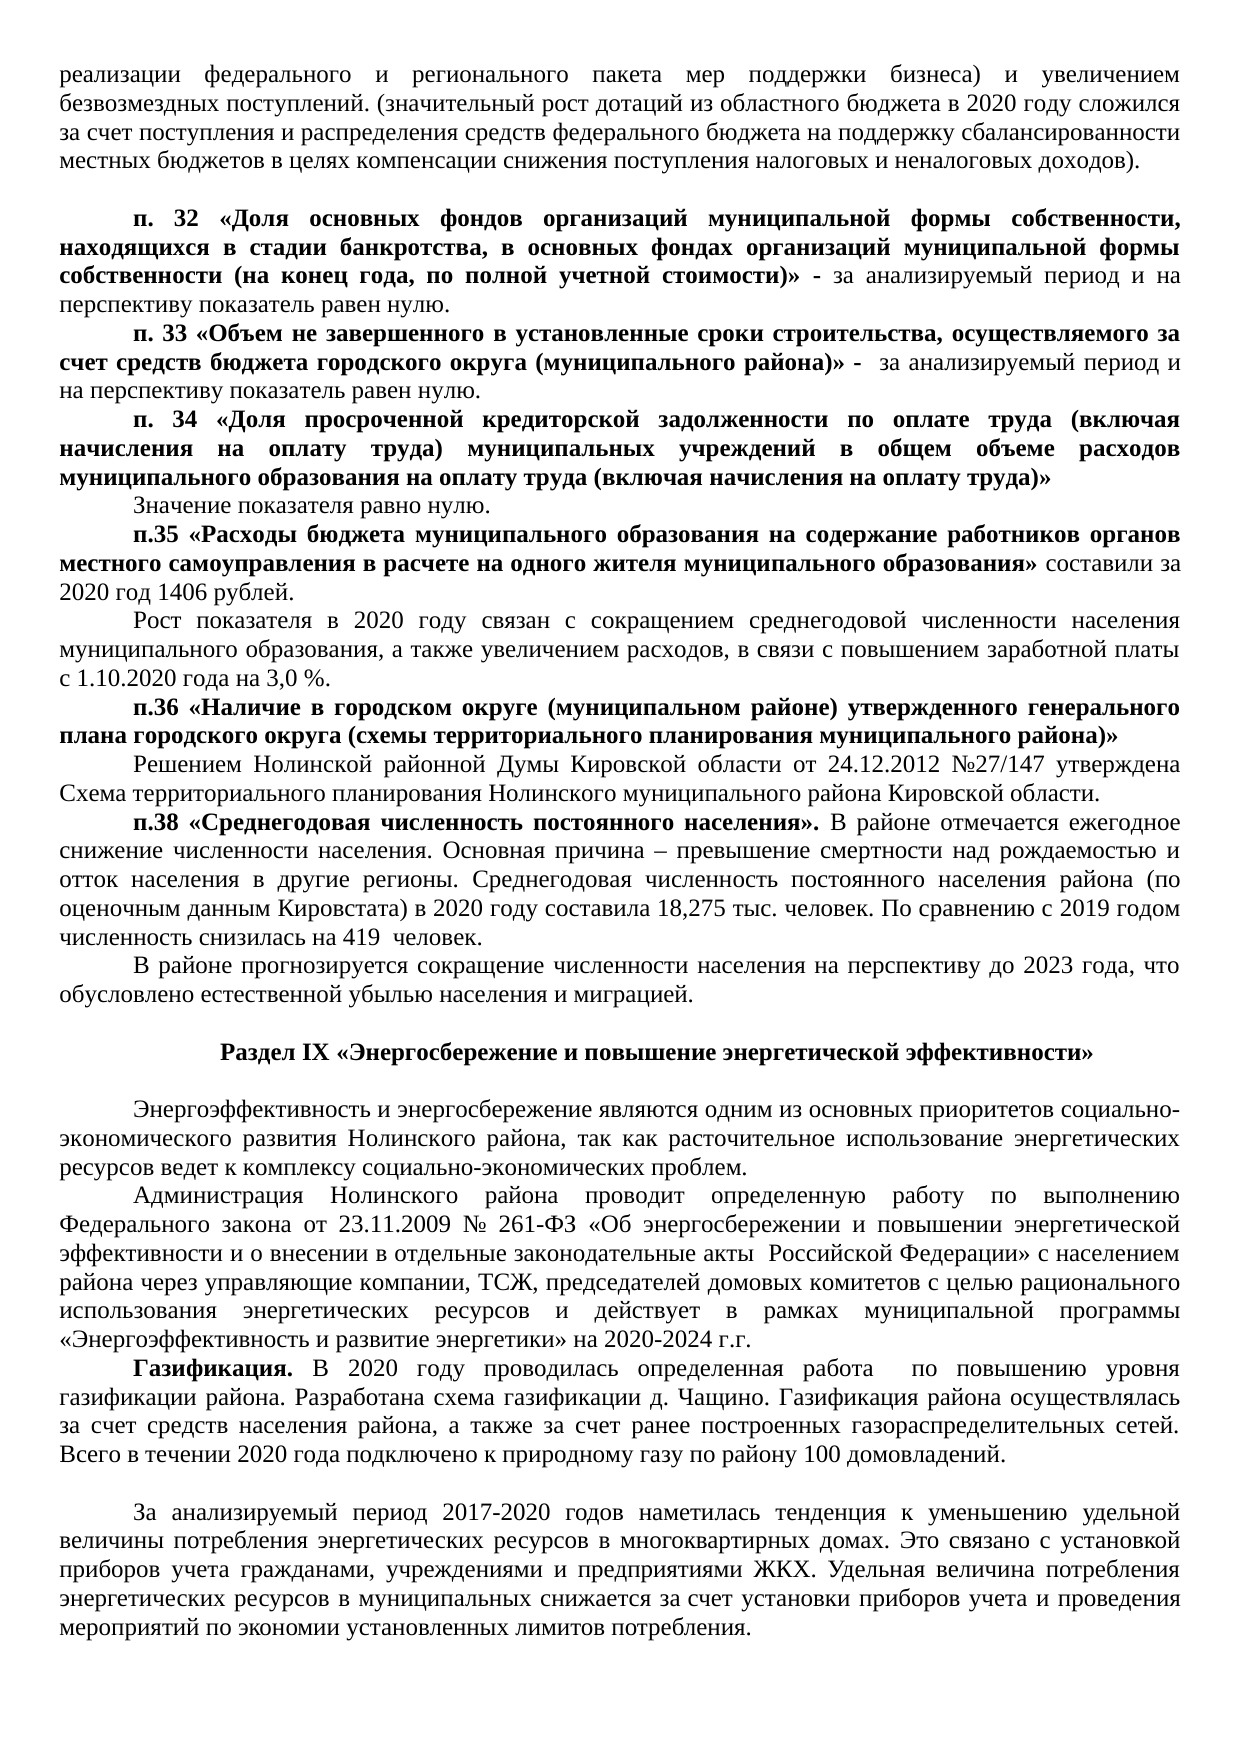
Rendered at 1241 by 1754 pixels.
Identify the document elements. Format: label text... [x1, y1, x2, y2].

text Значение показателя равно нулю. [59, 490, 1181, 519]
text За анализируемый период 2017-2020 годов наметилась тенденция к уменьшению удельной величины потребления энергетических ресурсов в многоквартирных домах. Это связано с установкой приборов учета гражданами, учреждениями и предприятиями ЖКХ. Удельная величина потребления энергетических ресурсов в муниципальных снижается за счет установки приборов учета и проведения мероприятий по экономии установленных лимитов потребления. [59, 1497, 1181, 1640]
text п.35 «Расходы бюджета муниципального образования на содержание работников органов местного самоуправления в расчете на одного жителя муниципального образования» составили за 2020 год 1406 рублей. [59, 519, 1181, 605]
text п. 33 «Объем не завершенного в установленные сроки строительства, осуществляемого за счет средств бюджета городского округа (муниципального района)» - за анализируемый период и на перспективу показатель равен нулю. [59, 318, 1181, 404]
text Газификация. В 2020 году проводилась определенная работа по повышению уровня газификации района. Разработана схема газификации д. Чащино. Газификация района осуществлялась за счет средств населения района, а также за счет ранее построенных газораспределительных сетей. Всего в течении 2020 года подключено к природному газу по району 100 домовладений. [59, 1353, 1181, 1468]
text п.38 «Среднегодовая численность постоянного населения». В районе отмечается ежегодное снижение численности населения. Основная причина – превышение смертности над рождаемостью и отток населения в другие регионы. Среднегодовая численность постоянного населения района (по оценочным данным Кировстата) в 2020 году составила 18,275 тыс. человек. По сравнению с 2019 годом численность снизилась на 419 человек. [59, 807, 1181, 950]
text Энергоэффективность и энергосбережение являются одним из основных приоритетов социально-экономического развития Нолинского района, так как расточительное использование энергетических ресурсов ведет к комплексу социально-экономических проблем. [59, 1094, 1181, 1180]
text п.36 «Наличие в городском округе (муниципальном районе) утвержденного генерального плана городского округа (схемы территориального планирования муниципального района)» [59, 692, 1181, 749]
text Решением Нолинской районной Думы Кировской области от 24.12.2012 №27/147 утверждена Схема территориального планирования Нолинского муниципального района Кировской области. [59, 749, 1181, 807]
text Рост показателя в 2020 году связан с сокращением среднегодовой численности населения муниципального образования, а также увеличением расходов, в связи с повышением заработной платы с 1.10.2020 года на 3,0 %. [59, 605, 1181, 692]
text п. 34 «Доля просроченной кредиторской задолженности по оплате труда (включая начисления на оплату труда) муниципальных учреждений в общем объеме расходов муниципального образования на оплату труда (включая начисления на оплату труда)» [59, 404, 1181, 490]
text Раздел IX «Энергосбережение и повышение энергетической эффективности» [59, 1037, 1181, 1065]
text В районе прогнозируется сокращение численности населения на перспективу до 2023 года, что обусловлено естественной убылью населения и миграцией. [59, 950, 1181, 1008]
text п. 32 «Доля основных фондов организаций муниципальной формы собственности, находящихся в стадии банкротства, в основных фондах организаций муниципальной формы собственности (на конец года, по полной учетной стоимости)» - за анализируемый период и на перспективу показатель равен нулю. [59, 203, 1181, 318]
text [59, 59, 1181, 174]
text Администрация Нолинского района проводит определенную работу по выполнению Федерального закона от 23.11.2009 № 261-ФЗ «Об энергосбережении и повышении энергетической эффективности и о внесении в отдельные законодательные акты Российской Федерации» с населением района через управляющие компании, ТСЖ, председателей домовых комитетов с целью рационального использования энергетических ресурсов и действует в рамках муниципальной программы «Энергоэффективность и развитие энергетики» на 2020-2024 г.г. [59, 1180, 1181, 1353]
